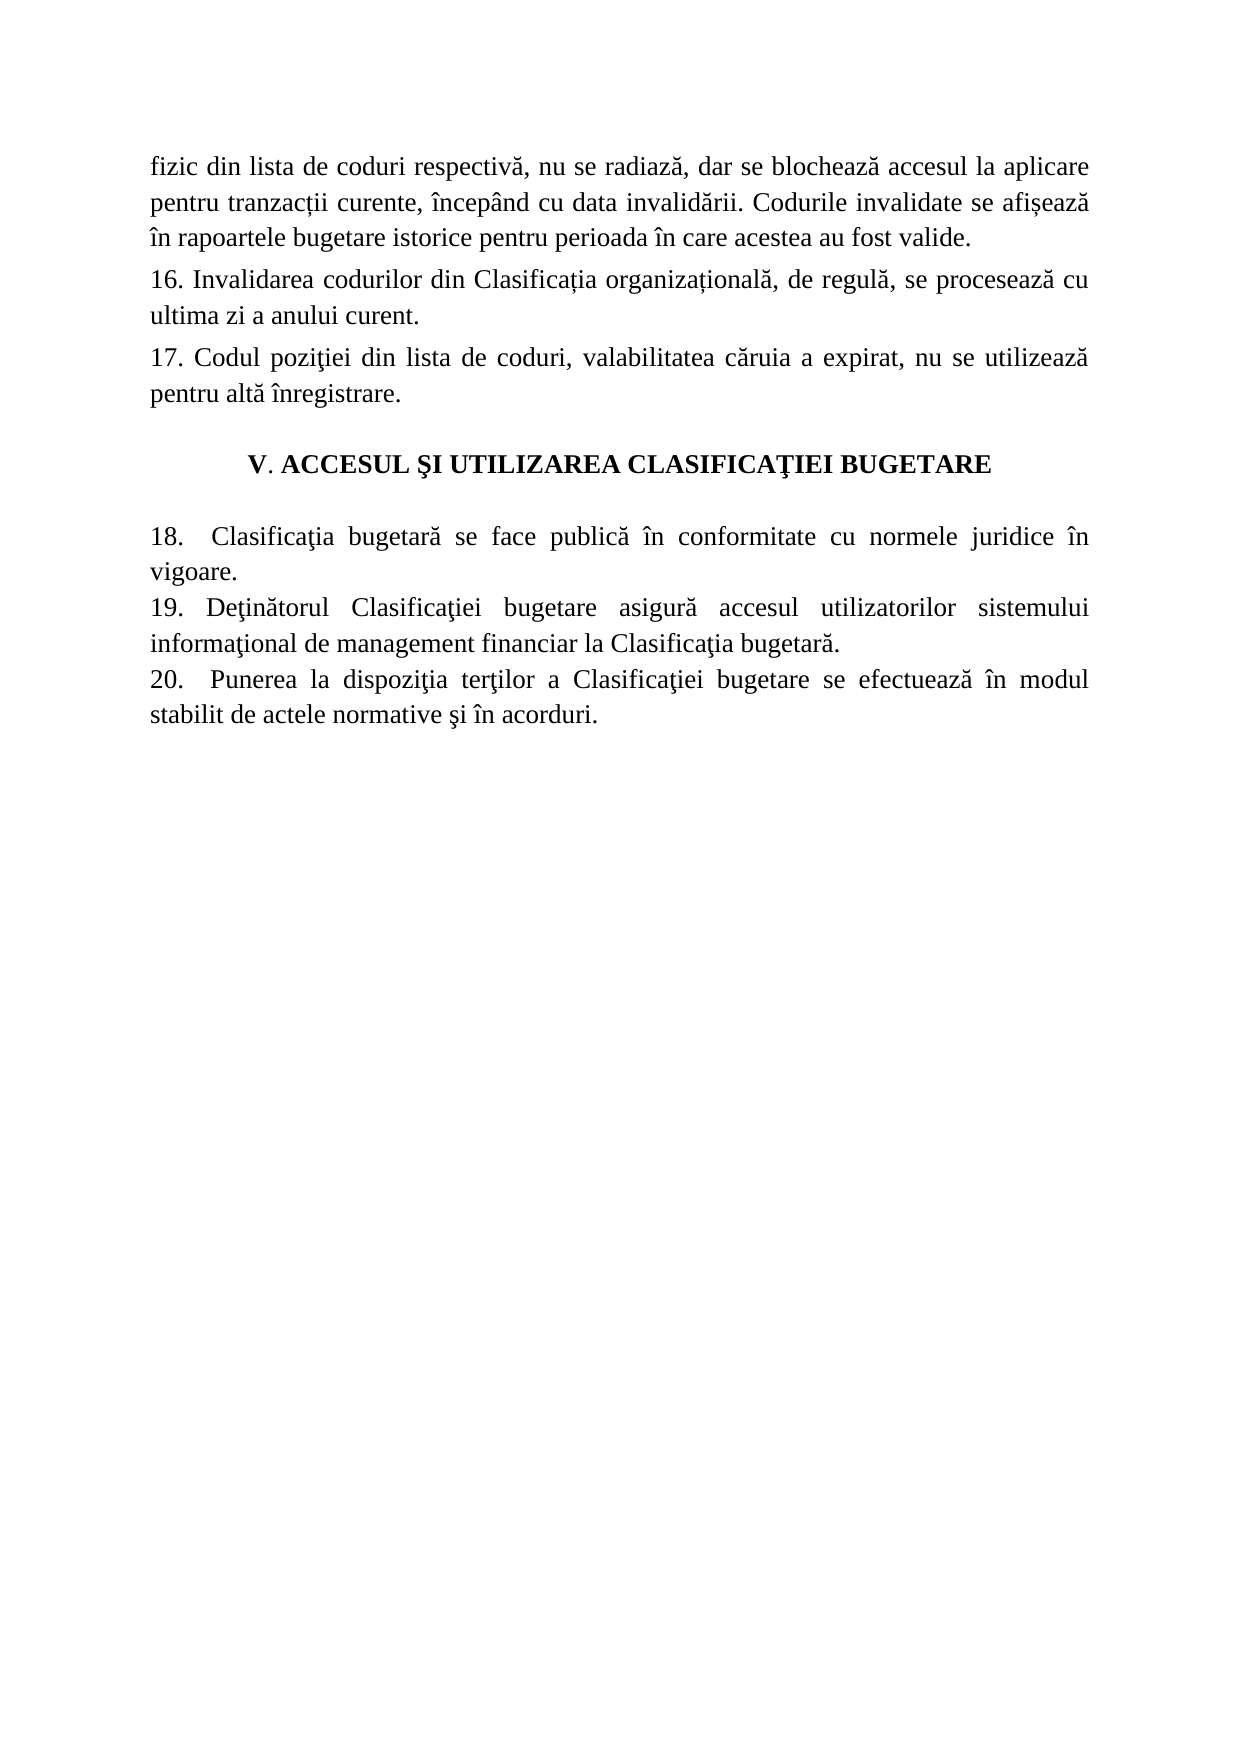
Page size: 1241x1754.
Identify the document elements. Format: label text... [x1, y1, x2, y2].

text 17. Codul poziţiei din lista de coduri, valabilitatea căruia a expirat, nu se utilizează pentru altă înregistrare. [150, 341, 1090, 408]
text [150, 150, 1090, 253]
subtitle V. ACCESUL ŞI UTILIZAREA CLASIFICAŢIEI BUGETARE [150, 448, 1090, 479]
text 20. Punerea la dispoziţia terţilor a Clasificaţiei bugetare se efectuează în modul stabilit de actele normative şi în acorduri. [150, 663, 1090, 729]
text 19. Deţinătorul Clasificaţiei bugetare asigură accesul utilizatorilor sistemului informaţional de management financiar la Clasificaţia bugetară. [150, 591, 1090, 658]
text 16. Invalidarea codurilor din Clasificația organizațională, de regulă, se procesează cu ultima zi a anului curent. [150, 263, 1090, 330]
text 18. Clasificaţia bugetară se face publică în conformitate cu normele juridice în vigoare. [150, 520, 1090, 587]
